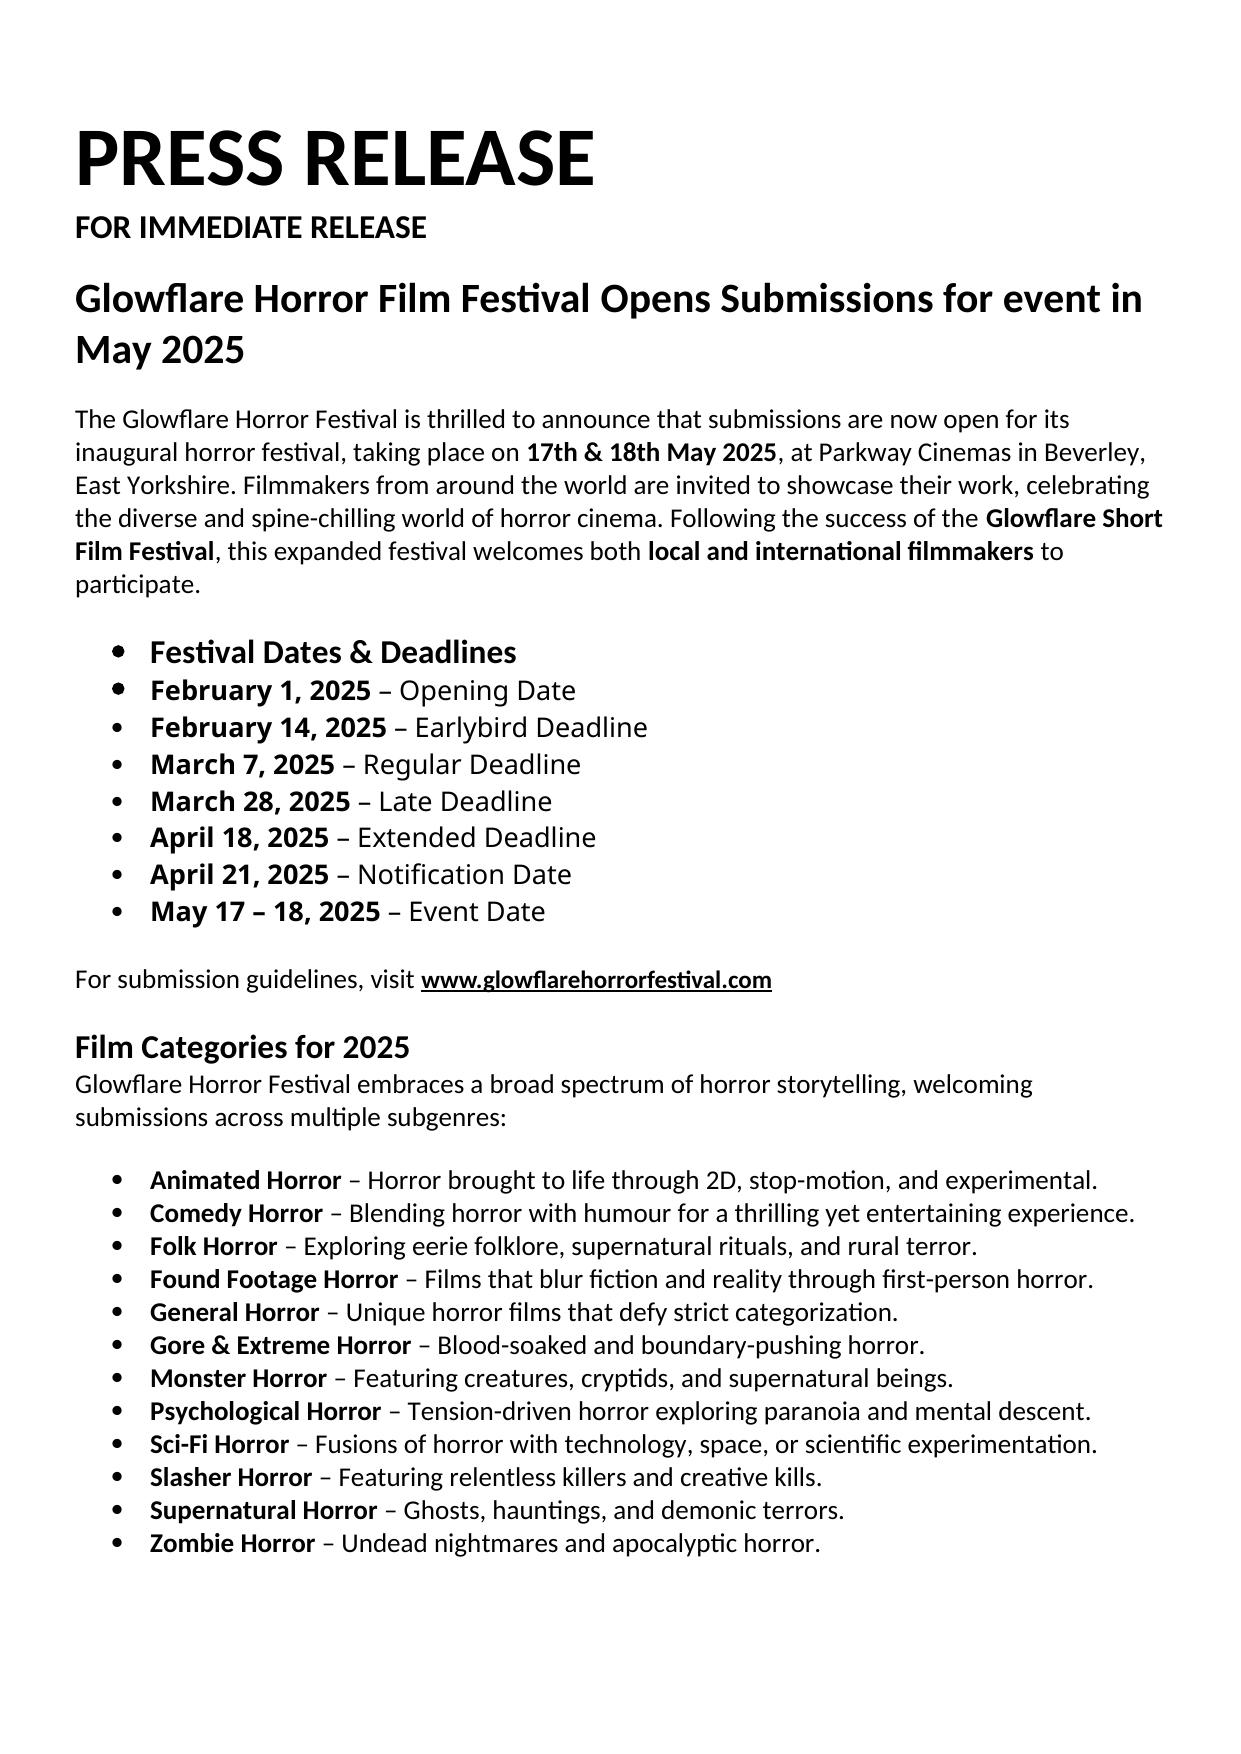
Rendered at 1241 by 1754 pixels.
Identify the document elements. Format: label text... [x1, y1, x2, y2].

text FOR IMMEDIATE RELEASE [75, 206, 1165, 247]
list April 21, 2025 – Notification Date [112, 856, 1165, 893]
list Psychological Horror – Tension-driven horror exploring paranoia and mental descent. [112, 1394, 1165, 1427]
list March 7, 2025 – Regular Deadline [112, 745, 1165, 782]
list Found Footage Horror – Films that blur fiction and reality through first-person horror. [112, 1262, 1165, 1295]
list Animated Horror – Horror brought to life through 2D, stop-motion, and experimental. [112, 1163, 1165, 1196]
list February 14, 2025 – Earlybird Deadline [112, 708, 1165, 745]
text Glowflare Horror Film Festival Opens Submissions for event in May 2025 [75, 272, 1165, 374]
list Sci-Fi Horror – Fusions of horror with technology, space, or scientific experimentation. [112, 1427, 1165, 1461]
list Gore & Extreme Horror – Blood-soaked and boundary-pushing horror. [112, 1328, 1165, 1361]
list May 17 – 18, 2025 – Event Date [112, 893, 1165, 929]
list Folk Horror – Exploring eerie folklore, supernatural rituals, and rural terror. [112, 1229, 1165, 1262]
list Monster Horror – Featuring creatures, cryptids, and supernatural beings. [112, 1361, 1165, 1394]
text The Glowflare Horror Festival is thrilled to announce that submissions are now open for its inaugural horror festival, taking place on 17th & 18th May 2025, at Parkway Cinemas in Beverley, East Yorkshire. Filmmakers from around the world are invited to showcase their work, celebrating the diverse and spine-chilling world of horror cinema. Following the success of the Glowflare Short Film Festival, this expanded festival welcomes both local and international filmmakers to participate. [75, 402, 1165, 600]
list Supernatural Horror – Ghosts, hauntings, and demonic terrors. [112, 1493, 1165, 1527]
text Glowflare Horror Festival embraces a broad spectrum of horror storytelling, welcoming submissions across multiple subgenres: [75, 1067, 1165, 1133]
list Festival Dates & Deadlines [112, 631, 1165, 671]
list April 18, 2025 – Extended Deadline [112, 819, 1165, 856]
list February 1, 2025 – Opening Date [112, 671, 1165, 708]
list General Horror – Unique horror films that defy strict categorization. [112, 1295, 1165, 1328]
list March 28, 2025 – Late Deadline [112, 782, 1165, 819]
text Film Categories for 2025 [75, 1026, 1165, 1067]
list Comedy Horror – Blending horror with humour for a thrilling yet entertaining experience. [112, 1196, 1165, 1229]
list Slasher Horror – Featuring relentless killers and creative kills. [112, 1461, 1165, 1493]
text For submission guidelines, visit www.glowflarehorrorfestival.com [75, 962, 1165, 996]
list Zombie Horror – Undead nightmares and apocalyptic horror. [112, 1527, 1165, 1559]
text PRESS RELEASE [75, 104, 1165, 206]
